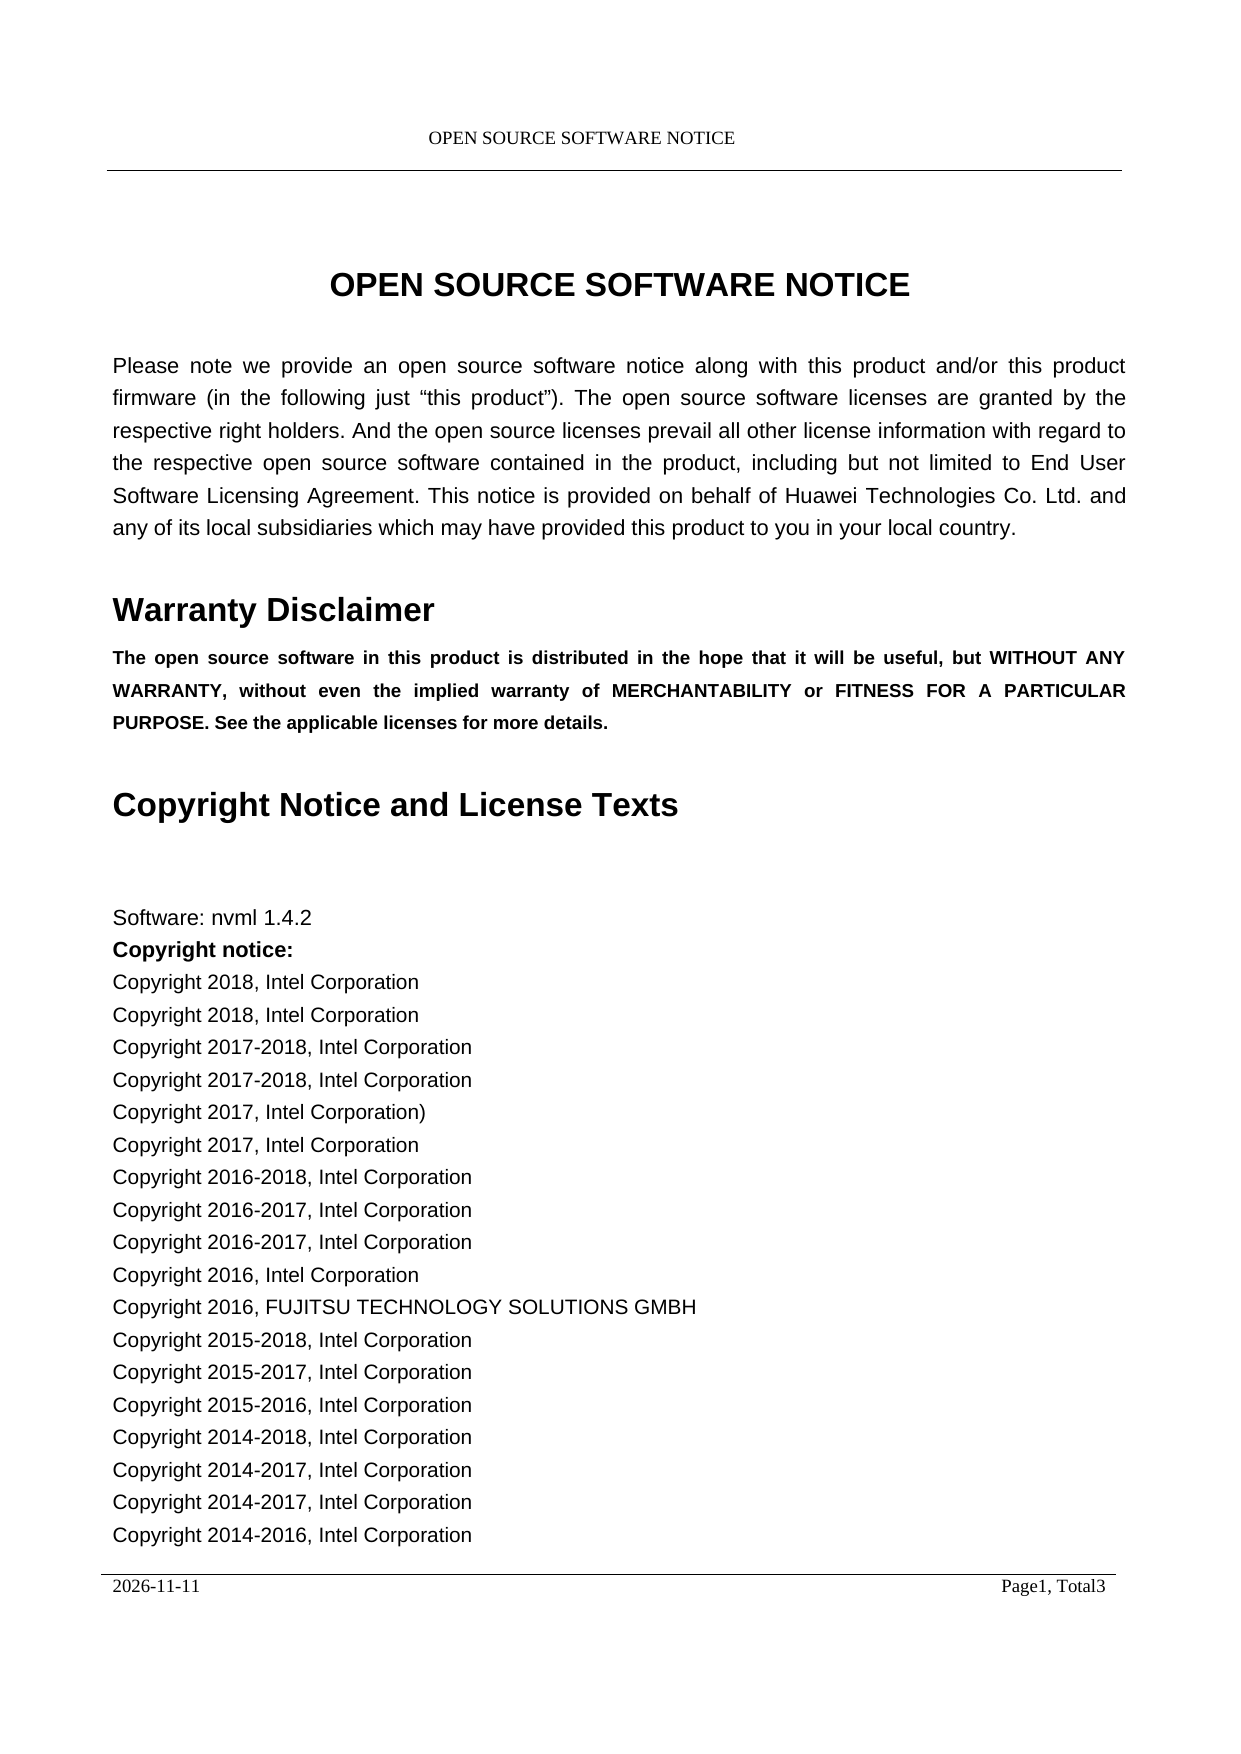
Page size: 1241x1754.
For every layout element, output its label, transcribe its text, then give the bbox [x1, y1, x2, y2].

text Copyright 2017-2018, Intel Corporation [112, 1063, 1128, 1096]
text Copyright 2014-2018, Intel Corporation [112, 1421, 1128, 1453]
text Copyright 2014-2017, Intel Corporation [112, 1453, 1128, 1486]
text Copyright 2015-2016, Intel Corporation [112, 1388, 1128, 1421]
text Copyright 2018, Intel Corporation [112, 998, 1128, 1031]
text Copyright 2015-2018, Intel Corporation [112, 1323, 1128, 1356]
text Copyright 2017-2018, Intel Corporation [112, 1031, 1128, 1063]
text Copyright 2018, Intel Corporation [112, 966, 1128, 998]
text Copyright 2014-2017, Intel Corporation [112, 1486, 1128, 1518]
text Copyright 2017, Intel Corporation [112, 1128, 1128, 1161]
text Copyright Notice and License Texts [112, 771, 1128, 836]
text Copyright 2017, Intel Corporation) [112, 1096, 1128, 1128]
text Copyright 2016-2018, Intel Corporation [112, 1161, 1128, 1193]
text The open source software in this product is distributed in the hope that it will be useful, but WITHOUT ANY WARRANTY, without even the implied warranty of MERCHANTABILITY or FITNESS FOR A PARTICULAR PURPOSE. See the applicable licenses for more details. [112, 641, 1128, 739]
text Copyright 2016-2017, Intel Corporation [112, 1226, 1128, 1258]
text OPEN SOURCE SOFTWARE NOTICE [112, 251, 1128, 316]
text Software: nvml 1.4.2 [112, 901, 1128, 933]
text Please note we provide an open source software notice along with this product and/or this product firmware (in the following just “this product”). The open source software licenses are granted by the respective right holders. And the open source licenses prevail all other license information with regard to the respective open source software contained in the product, including but not limited to End User Software Licensing Agreement. This notice is provided on behalf of Huawei Technologies Co. Ltd. and any of its local subsidiaries which may have provided this product to you in your local country. [112, 349, 1128, 544]
text Copyright 2016, Intel Corporation [112, 1258, 1128, 1291]
text Copyright notice: [112, 933, 1128, 966]
text Warranty Disclaimer [112, 576, 1128, 641]
text Copyright 2016, FUJITSU TECHNOLOGY SOLUTIONS GMBH [112, 1291, 1128, 1323]
text Copyright 2014-2016, Intel Corporation [112, 1518, 1128, 1551]
text Copyright 2015-2017, Intel Corporation [112, 1356, 1128, 1388]
text Copyright 2016-2017, Intel Corporation [112, 1193, 1128, 1226]
